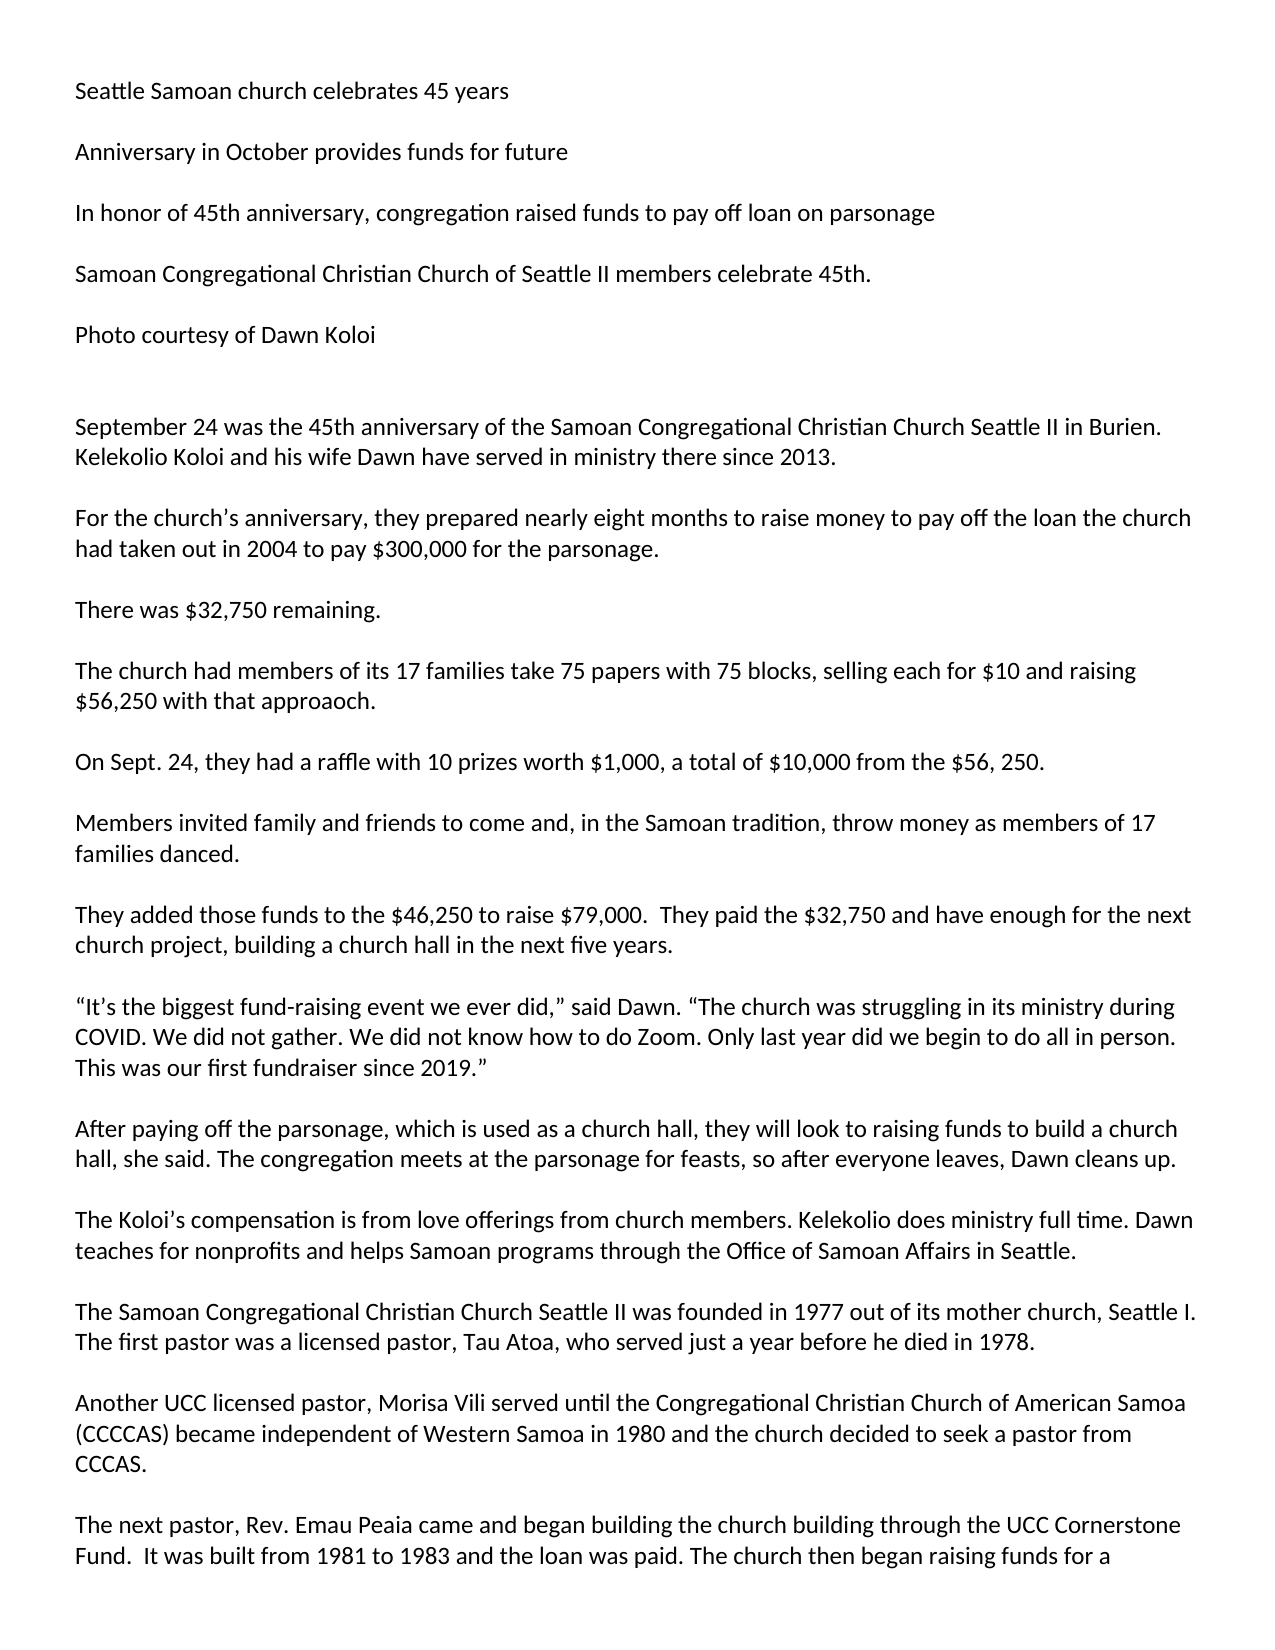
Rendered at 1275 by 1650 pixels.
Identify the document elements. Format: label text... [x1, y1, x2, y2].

text There was $32,750 remaining. [75, 594, 1200, 624]
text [75, 1509, 1200, 1571]
text After paying off the parsonage, which is used as a church hall, they will look to raising funds to build a church hall, she said. The congregation meets at the parsonage for feasts, so after everyone leaves, Dawn cleans up. [75, 1113, 1200, 1174]
text Anniversary in October provides funds for future [75, 136, 1200, 167]
text The Koloi’s compensation is from love offerings from church members. Kelekolio does ministry full time. Dawn teaches for nonprofits and helps Samoan programs through the Office of Samoan Affairs in Seattle. [75, 1204, 1200, 1265]
text September 24 was the 45th anniversary of the Samoan Congregational Christian Church Seattle II in Burien. Kelekolio Koloi and his wife Dawn have served in ministry there since 2013. [75, 411, 1200, 472]
text Members invited family and friends to come and, in the Samoan tradition, throw money as members of 17 families danced. [75, 807, 1200, 868]
text “It’s the biggest fund-raising event we ever did,” said Dawn. “The church was struggling in its ministry during COVID. We did not gather. We did not know how to do Zoom. Only last year did we begin to do all in person. This was our first fundraiser since 2019.” [75, 991, 1200, 1082]
text For the church’s anniversary, they prepared nearly eight months to raise money to pay off the loan the church had taken out in 2004 to pay $300,000 for the parsonage. [75, 502, 1200, 563]
text Seattle Samoan church celebrates 45 years [75, 75, 1200, 106]
text The Samoan Congregational Christian Church Seattle II was founded in 1977 out of its mother church, Seattle I. The first pastor was a licensed pastor, Tau Atoa, who served just a year before he died in 1978. [75, 1296, 1200, 1357]
text They added those funds to the $46,250 to raise $79,000. They paid the $32,750 and have enough for the next church project, building a church hall in the next five years. [75, 899, 1200, 960]
text Another UCC licensed pastor, Morisa Vili served until the Congregational Christian Church of American Samoa (CCCCAS) became independent of Western Samoa in 1980 and the church decided to seek a pastor from CCCAS. [75, 1387, 1200, 1479]
text In honor of 45th anniversary, congregation raised funds to pay off loan on parsonage [75, 197, 1200, 228]
text The church had members of its 17 families take 75 papers with 75 blocks, selling each for $10 and raising $56,250 with that approaoch. [75, 655, 1200, 716]
text Photo courtesy of Dawn Koloi [75, 319, 1200, 350]
text On Sept. 24, they had a raffle with 10 prizes worth $1,000, a total of $10,000 from the $56, 250. [75, 746, 1200, 777]
text Samoan Congregational Christian Church of Seattle II members celebrate 45th. [75, 258, 1200, 289]
